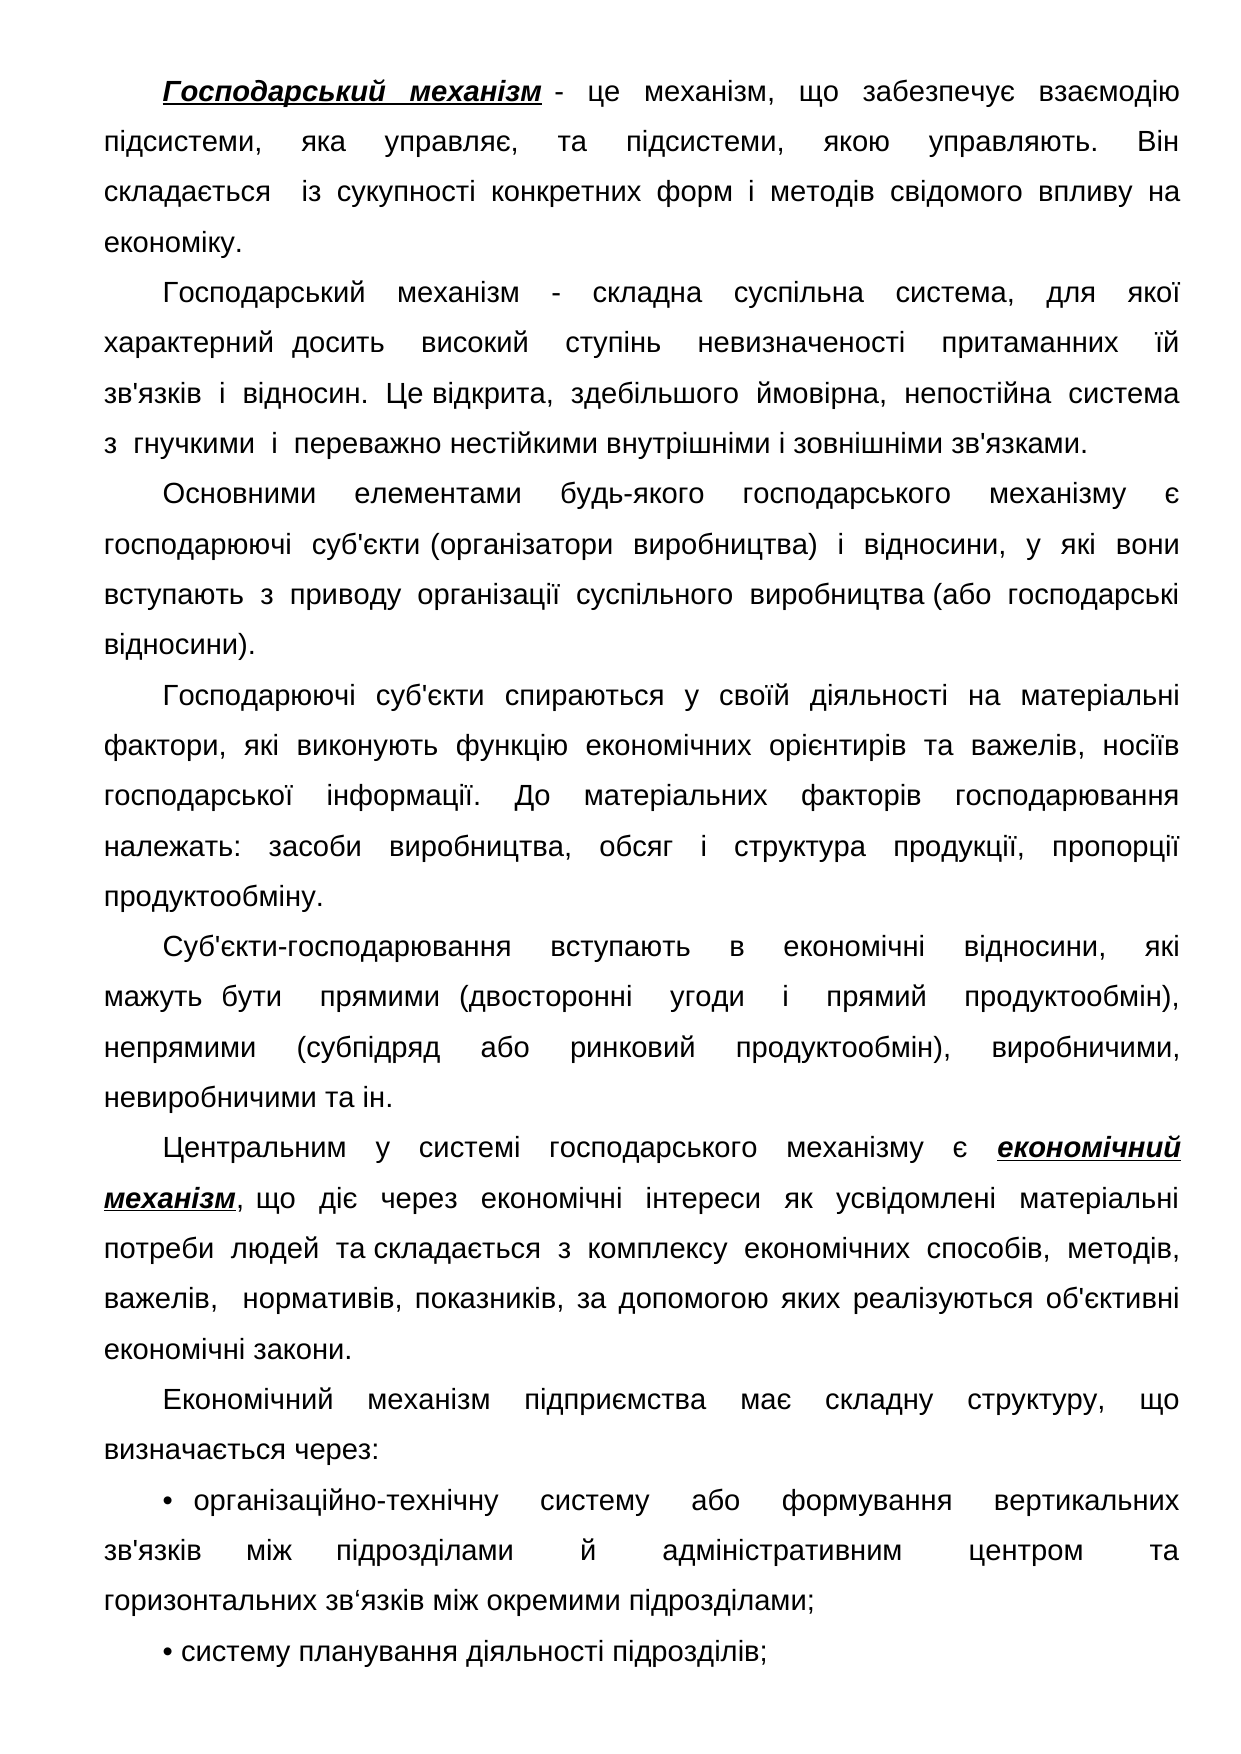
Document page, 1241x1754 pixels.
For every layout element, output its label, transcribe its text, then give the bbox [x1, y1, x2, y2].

text Основними елементами будь-якого господарського механізму є господарюючі суб'єкти (організатори виробництва) і відносини, у які вони вступають з приводу організації суспільного виробництва (або господарські відносини). [103, 476, 1181, 661]
text • систему планування діяльності підрозділів; [103, 1633, 1181, 1667]
text Економічний механізм підприємства має складну структуру, що визначається через: [103, 1382, 1181, 1466]
text Господарський механізм - це механізм, що забезпечує взаємодію підсистеми, яка управляє, та підсистеми, якою управляють. Він складається із сукупності конкретних форм і методів свідомого впливу на економіку. [103, 74, 1181, 258]
text • організаційно-технічну систему або формування вертикальних зв'язків між підрозділами й адміністративним центром та горизонтальних зв‘язків між окремими підрозділами; [103, 1483, 1181, 1617]
text Господарський механізм - складна суспільна система, для якої характерний досить високий ступінь невизначеності притаманних їй зв'язків і відносин. Це відкрита, здебільшого ймовірна, непостійна система з гнучкими і переважно нестійкими внутрішніми і зовнішніми зв'язками. [103, 275, 1181, 459]
text Центральним у системі господарського механізму є економічний механізм, що діє через економічні інтереси як усвідомлені матеріальні потреби людей та складається з комплексу економічних способів, методів, важелів, нормативів, показників, за допомогою яких реалізуються об'єктивні економічні закони. [103, 1130, 1181, 1365]
text Господарюючі суб'єкти спираються у своїй діяльності на матеріальні фактори, які виконують функцію економічних орієнтирів та важелів, носіїв господарської інформації. До матеріальних факторів господарювання належать: засоби виробництва, обсяг і структура продукції, пропорції продуктообміну. [103, 678, 1181, 912]
text Суб'єкти-господарювання вступають в економічні відносини, які мажуть бути прямими (двосторонні угоди і прямий продуктообмін), непрямими (субпідряд або ринковий продуктообмін), виробничими, невиробничими та ін. [103, 929, 1181, 1114]
